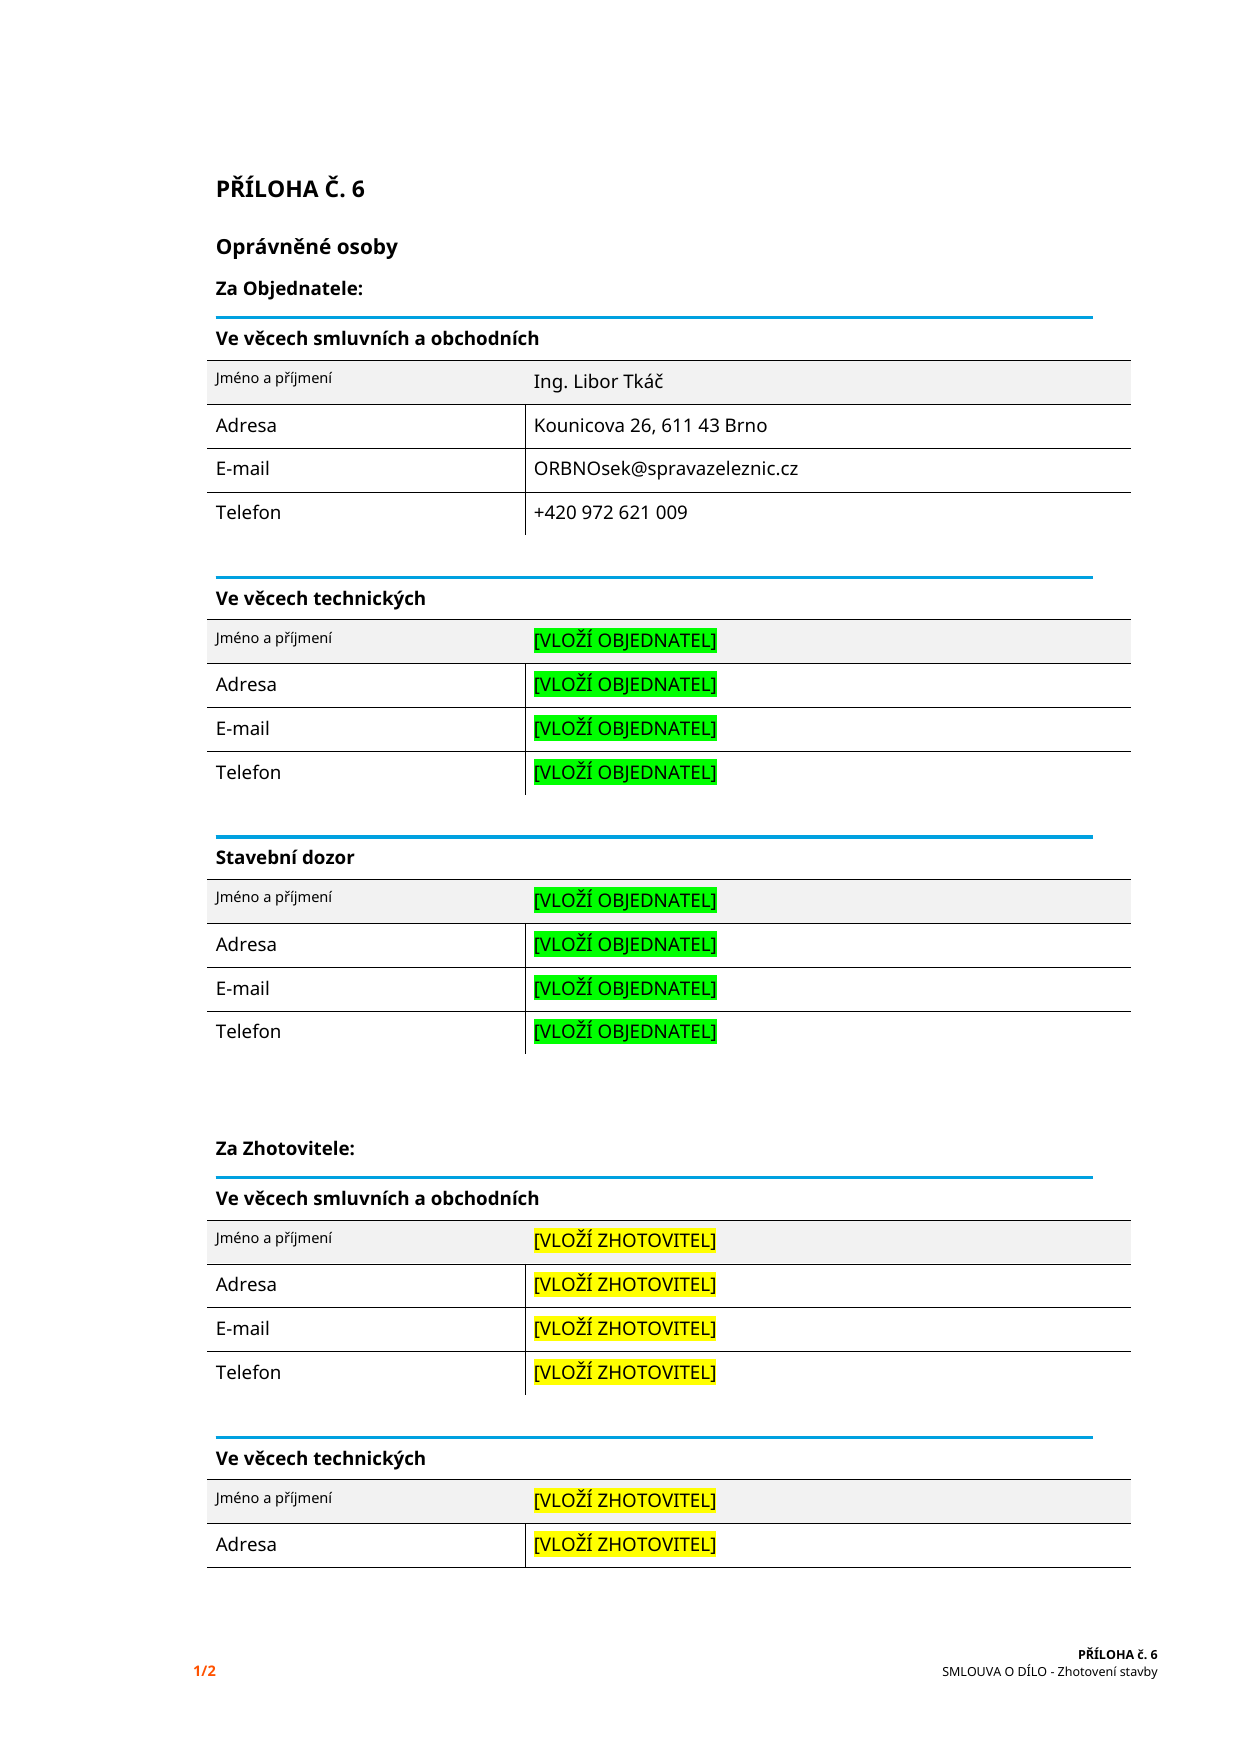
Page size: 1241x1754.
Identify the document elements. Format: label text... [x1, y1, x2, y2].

text Ve věcech smluvních a obchodních [216, 1179, 1093, 1211]
table_cell Telefon [207, 752, 525, 795]
table_header Jméno a příjmení [207, 1221, 526, 1263]
table_cell ORBNOsek@spravazeleznic.cz [526, 449, 1131, 491]
table_cell Kounicova 26, 611 43 Brno [526, 405, 1131, 447]
table_header Jméno a příjmení [207, 620, 526, 663]
table_cell E-mail [207, 1308, 525, 1351]
table_cell E-mail [207, 449, 525, 491]
text Příloha č. 6 [216, 172, 1093, 204]
table_cell [VLOŽÍ OBJEDNATEL] [526, 1012, 1131, 1054]
table_header Jméno a příjmení [207, 361, 526, 404]
table_cell [VLOŽÍ OBJEDNATEL] [526, 664, 1131, 707]
table_cell +420 972 621 009 [526, 493, 1131, 535]
table_cell [VLOŽÍ ZHOTOVITEL] [526, 1265, 1131, 1307]
table_cell [VLOŽÍ ZHOTOVITEL] [526, 1524, 1131, 1567]
table_header Jméno a příjmení [207, 1480, 526, 1523]
table_cell Telefon [207, 1012, 525, 1054]
text Ve věcech smluvních a obchodních [216, 319, 1093, 351]
table_cell Adresa [207, 405, 525, 447]
table_cell E-mail [207, 708, 525, 751]
table_header [VLOŽÍ OBJEDNATEL] [526, 620, 1131, 663]
table_cell Adresa [207, 664, 525, 707]
table_cell [VLOŽÍ ZHOTOVITEL] [526, 1352, 1131, 1395]
table_cell Telefon [207, 1352, 525, 1395]
table_cell Adresa [207, 1524, 525, 1567]
text Za Zhotovitele: [216, 1135, 1093, 1161]
table_cell [VLOŽÍ OBJEDNATEL] [526, 752, 1131, 795]
text Za Objednatele: [216, 276, 1093, 301]
table_cell Adresa [207, 1265, 525, 1307]
table_header [VLOŽÍ ZHOTOVITEL] [526, 1221, 1131, 1263]
table_cell [VLOŽÍ ZHOTOVITEL] [526, 1308, 1131, 1351]
table_header Jméno a příjmení [207, 880, 526, 923]
table_header [VLOŽÍ ZHOTOVITEL] [526, 1480, 1131, 1523]
table_cell Adresa [207, 924, 525, 967]
text Oprávněné osoby [216, 232, 1093, 260]
table_header Ing. Libor Tkáč [526, 361, 1131, 404]
table_cell [VLOŽÍ OBJEDNATEL] [526, 708, 1131, 751]
table_cell E-mail [207, 968, 525, 1011]
table_cell Telefon [207, 493, 525, 535]
text Ve věcech technických [216, 579, 1093, 611]
table_cell [VLOŽÍ OBJEDNATEL] [526, 924, 1131, 967]
text Stavební dozor [216, 839, 1093, 870]
table_cell [VLOŽÍ OBJEDNATEL] [526, 968, 1131, 1011]
table_header [VLOŽÍ OBJEDNATEL] [526, 880, 1131, 923]
text Ve věcech technických [216, 1439, 1093, 1470]
